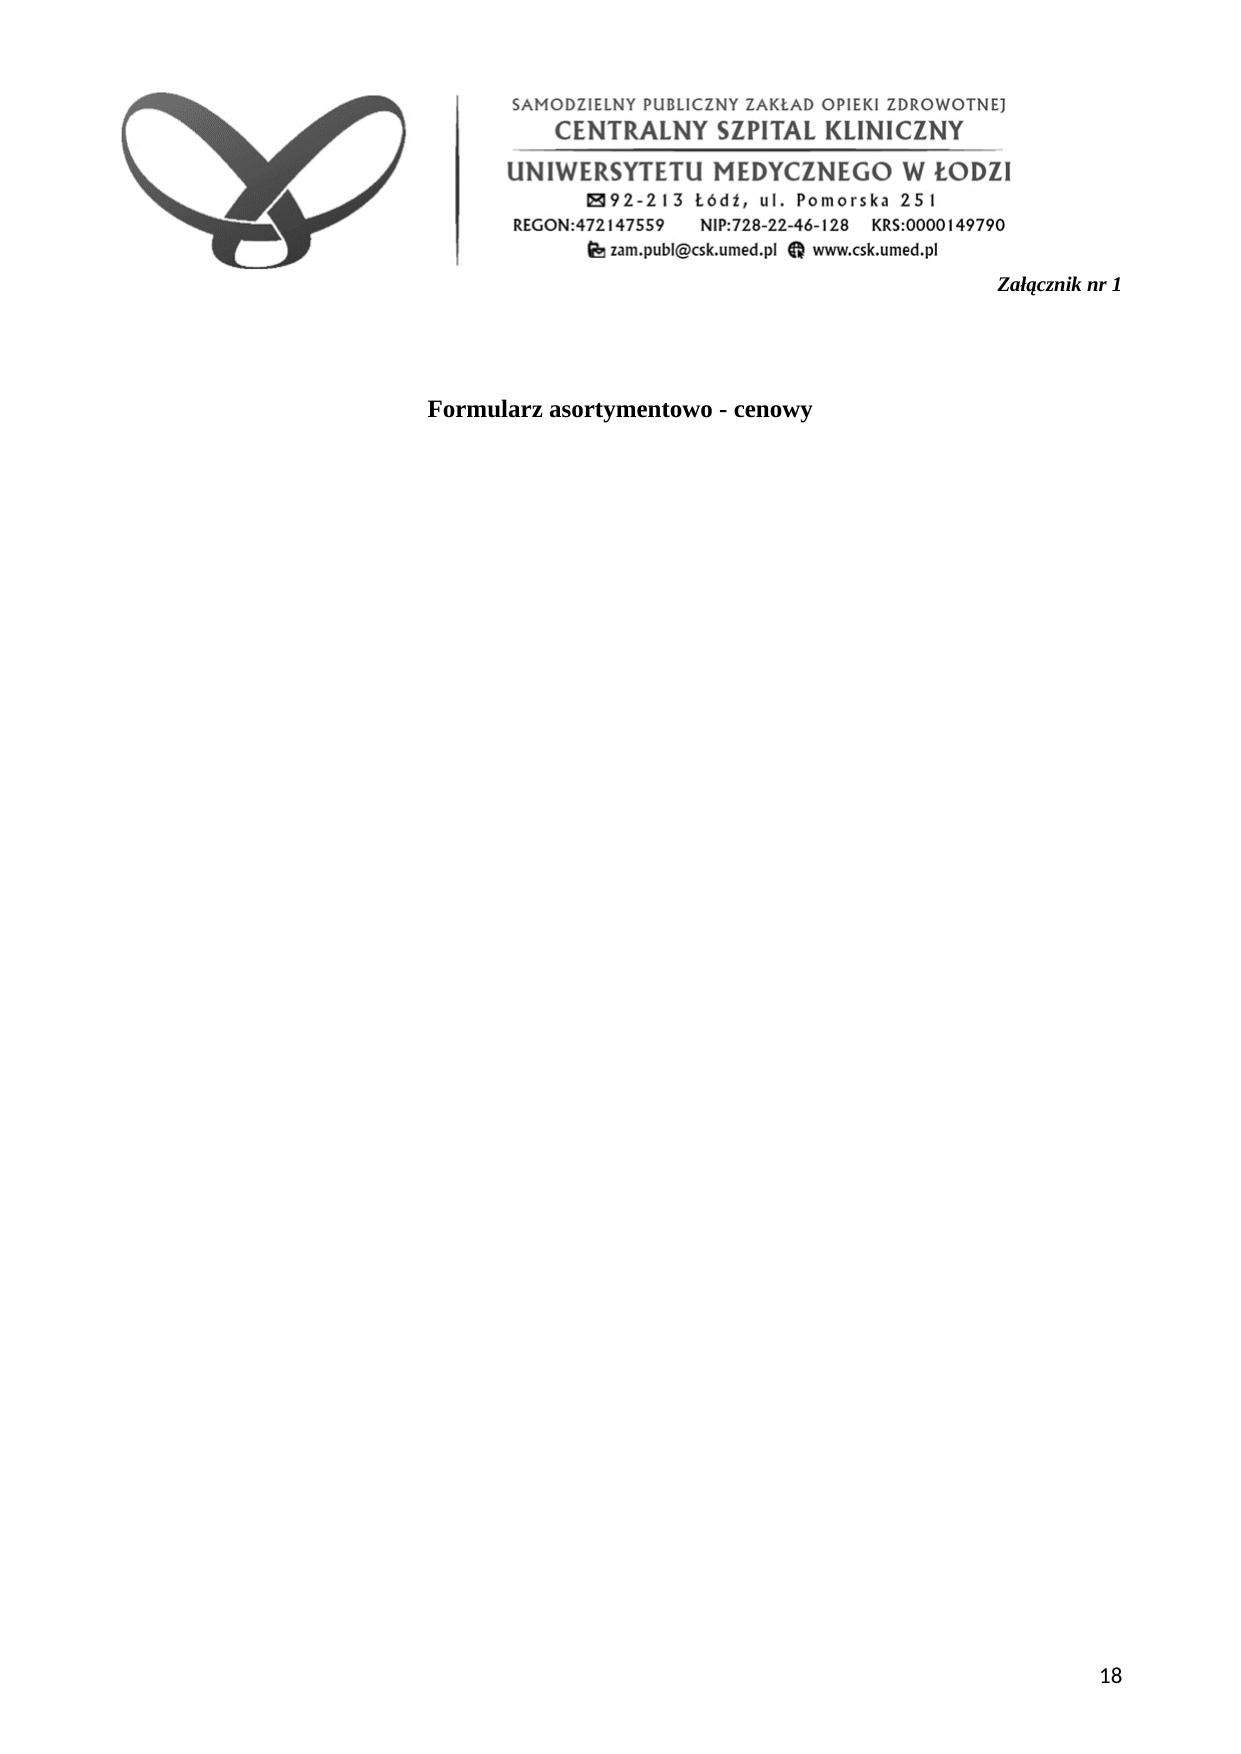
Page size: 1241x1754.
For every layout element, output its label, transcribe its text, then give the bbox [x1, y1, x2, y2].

text Formularz asortymentowo - cenowy [118, 394, 1122, 423]
picture [118, 88, 1017, 272]
text Załącznik nr 1 [118, 272, 1122, 296]
